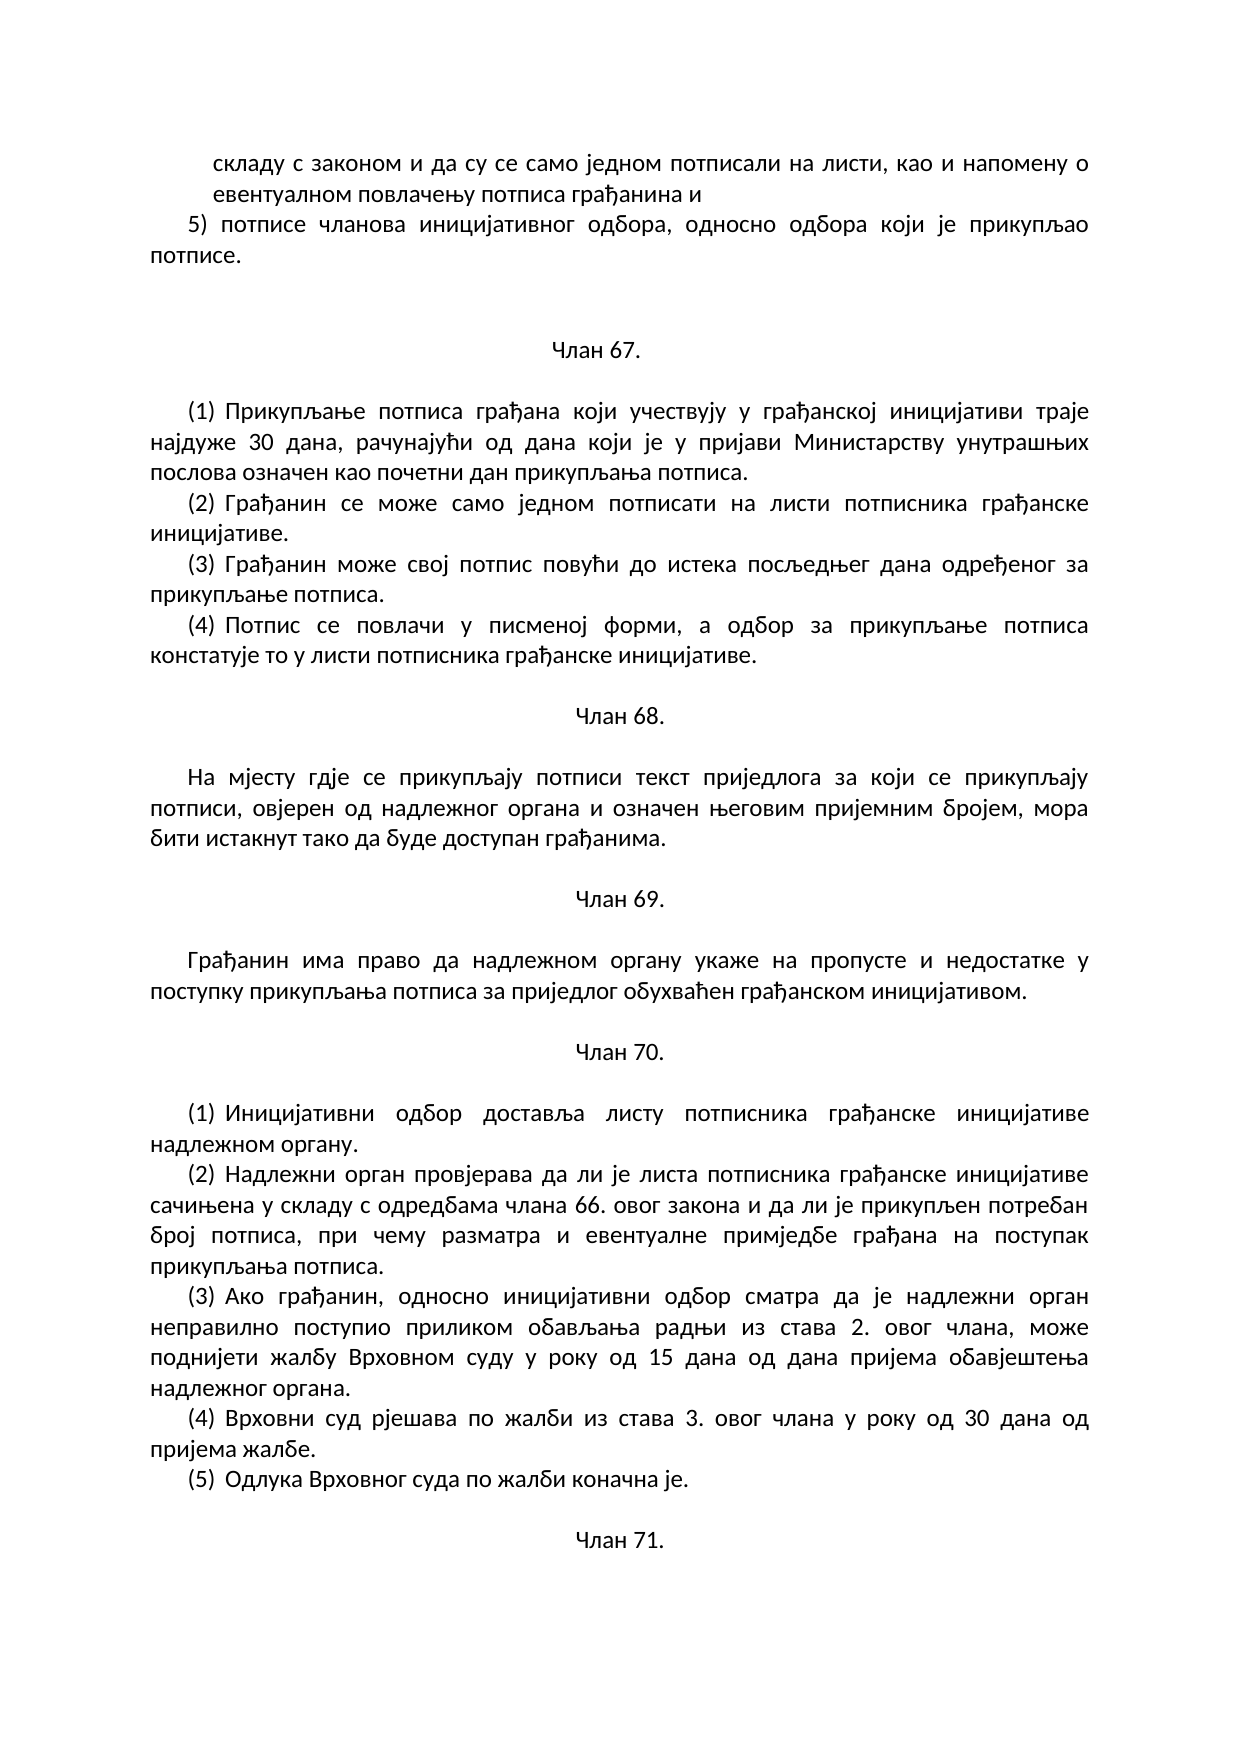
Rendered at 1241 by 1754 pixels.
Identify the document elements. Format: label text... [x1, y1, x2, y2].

list Врховни суд рјешава по жалби из става 3. овог члана у року од 30 дана од пријема жалбе. [150, 1402, 1090, 1463]
text Грађанин има право да надлежном органу укаже на пропусте и недостатке у поступку прикупљања потписа за приједлог обухваћен грађанском иницијативом. [150, 945, 1090, 1006]
text Члан 69. [150, 884, 1090, 914]
list Прикупљање потписа грађана који учествују у грађанској иницијативи траје најдуже 30 дана, рачунајући од дана који је у пријави Министарству унутрашњих послова означен као почетни дан прикупљања потписа. [150, 395, 1090, 487]
list Одлука Врховног суда по жалби коначна је. [187, 1463, 1090, 1494]
text Члан 70. [150, 1036, 1090, 1067]
list Иницијативни одбор доставља листу потписника грађанске иницијативе надлежном органу. [150, 1097, 1090, 1158]
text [213, 148, 1090, 209]
text На мјесту гдје се прикупљају потписи текст приједлога за који се прикупљају потписи, овјерен од надлежног органа и означен његовим пријемним бројем, мора бити истакнут тако да буде доступан грађанима. [150, 762, 1090, 853]
list Грађанин може свој потпис повући до истека посљедњег дана одређеног за прикупљање потписа. [150, 548, 1090, 609]
list Грађанин се може само једном потписати на листи потписника грађанске иницијативе. [150, 487, 1090, 548]
text Члан 68. [150, 701, 1090, 731]
text 5) потписе чланова иницијативног одбора, односно одбора који је прикупљао потписе. [150, 209, 1090, 270]
list Потпис се повлачи у писменој форми, а одбор за прикупљање потписа констатује то у листи потписника грађанске иницијативе. [150, 609, 1090, 670]
text Члан 71. [150, 1524, 1090, 1555]
text Члан 67. [150, 334, 1090, 365]
list Надлежни орган провјерава да ли је листа потписника грађанске иницијативе сачињена у складу с одредбама члана 66. овог закона и да ли је прикупљен потребан број потписа, при чему разматра и евентуалне примједбе грађана на поступак прикупљања потписа. [150, 1158, 1090, 1280]
list Ако грађанин, односно иницијативни одбор сматра да је надлежни орган неправилно поступио приликом обављања радњи из става 2. овог члана, може поднијети жалбу Врховном суду у року од 15 дана од дана пријема обавјештења надлежног органа. [150, 1280, 1090, 1402]
